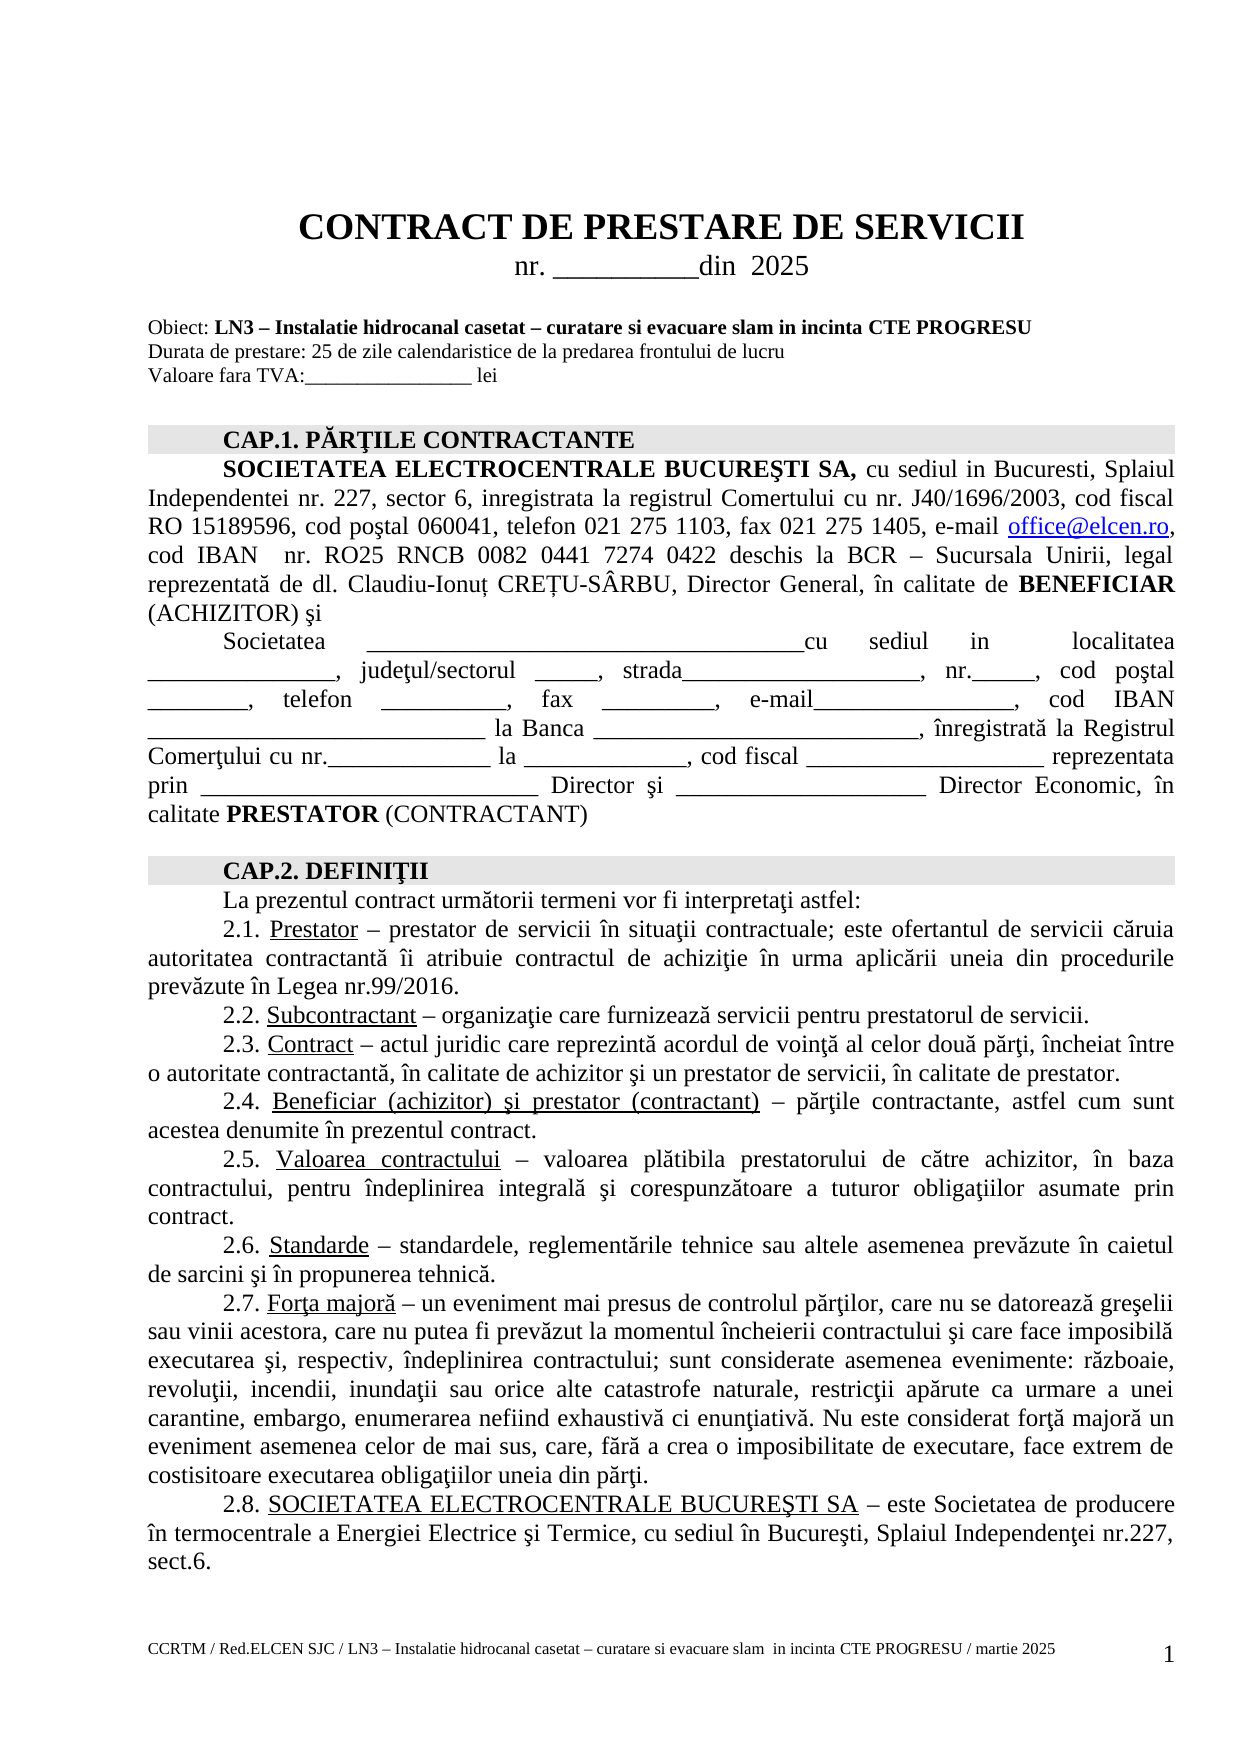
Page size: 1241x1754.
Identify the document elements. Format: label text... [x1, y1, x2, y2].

text 2.6. Standarde – standardele, reglementările tehnice sau altele asemenea prevăzute în caietul de sarcini şi în propunerea tehnică. [148, 1230, 1175, 1288]
text Obiect: LN3 – Instalatie hidrocanal casetat – curatare si evacuare slam in incinta CTE PROGRESU [148, 315, 1175, 339]
text 2.1. Prestator – prestator de servicii în situaţii contractuale; este ofertantul de servicii căruia autoritatea contractantă îi atribuie contractul de achiziţie în urma aplicării uneia din procedurile prevăzute în Legea nr.99/2016. [148, 914, 1175, 1000]
text 2.8. SOCIETATEA ELECTROCENTRALE BUCUREŞTI SA – este Societatea de producere în termocentrale a Energiei Electrice şi Termice, cu sediul în Bucureşti, Splaiul Independenţei nr.227, sect.6. [148, 1489, 1175, 1575]
text 2.4. Beneficiar (achizitor) şi prestator (contractant) – părţile contractante, astfel cum sunt acestea denumite în prezentul contract. [148, 1086, 1175, 1144]
text Societatea ___________________________________cu sediul in localitatea _______________, judeţul/sectorul _____, strada___________________, nr._____, cod poştal ________, telefon __________, fax _________, e-mail________________, cod IBAN ___________________________ la Banca __________________________, înregistrată la Registrul Comerţului cu nr._____________ la _____________, cod fiscal ___________________ reprezentata prin ___________________________ Director şi ____________________ Director Economic, în calitate PRESTATOR (CONTRACTANT) [148, 626, 1175, 828]
text SOCIETATEA ELECTROCENTRALE BUCUREŞTI SA, cu sediul in Bucuresti, Splaiul Independentei nr. 227, sector 6, inregistrata la registrul Comertului cu nr. J40/1696/2003, cod fiscal RO 15189596, cod poştal 060041, telefon 021 275 1103, fax 021 275 1405, e-mail office@elcen.ro, cod IBAN nr. RO25 RNCB 0082 0441 7274 0422 deschis la BCR – Sucursala Unirii, legal reprezentată de dl. Claudiu-Ionuț CREȚU-SÂRBU, Director General, în calitate de BENEFICIAR (ACHIZITOR) şi [148, 454, 1175, 626]
text CONTRACT DE PRESTARE DE SERVICII [148, 204, 1175, 248]
text 2.3. Contract – actul juridic care reprezintă acordul de voinţă al celor două părţi, încheiat între o autoritate contractantă, în calitate de achizitor şi un prestator de servicii, în calitate de prestator. [148, 1029, 1175, 1086]
subtitle CAP.2. DEFINIŢII [148, 856, 1175, 885]
text 2.7. Forţa majoră – un eveniment mai presus de controlul părţilor, care nu se datorează greşelii sau vinii acestora, care nu putea fi prevăzut la momentul încheierii contractului şi care face imposibilă executarea şi, respectiv, îndeplinirea contractului; sunt considerate asemenea evenimente: războaie, revoluţii, incendii, inundaţii sau orice alte catastrofe naturale, restricţii apărute ca urmare a unei carantine, embargo, enumerarea nefiind exhaustivă ci enunţiativă. Nu este considerat forţă majoră un eveniment asemenea celor de mai sus, care, fără a crea o imposibilitate de executare, face extrem de costisitoare executarea obligaţiilor uneia din părţi. [148, 1288, 1175, 1489]
text La prezentul contract următorii termeni vor fi interpretaţi astfel: [148, 885, 1175, 914]
text 2.5. Valoarea contractului – valoarea plătibila prestatorului de către achizitor, în baza contractului, pentru îndeplinirea integrală şi corespunzătoare a tuturor obligaţiilor asumate prin contract. [148, 1144, 1175, 1230]
text nr. __________din 2025 [148, 248, 1175, 281]
text Durata de prestare: 25 de zile calendaristice de la predarea frontului de lucru [148, 339, 1175, 363]
text 2.2. Subcontractant – organizaţie care furnizează servicii pentru prestatorul de servicii. [148, 1000, 1175, 1029]
text Valoare fara TVA:________________ lei [148, 363, 1175, 387]
subtitle CAP.1. PĂRŢILE CONTRACTANTE [148, 425, 1175, 454]
